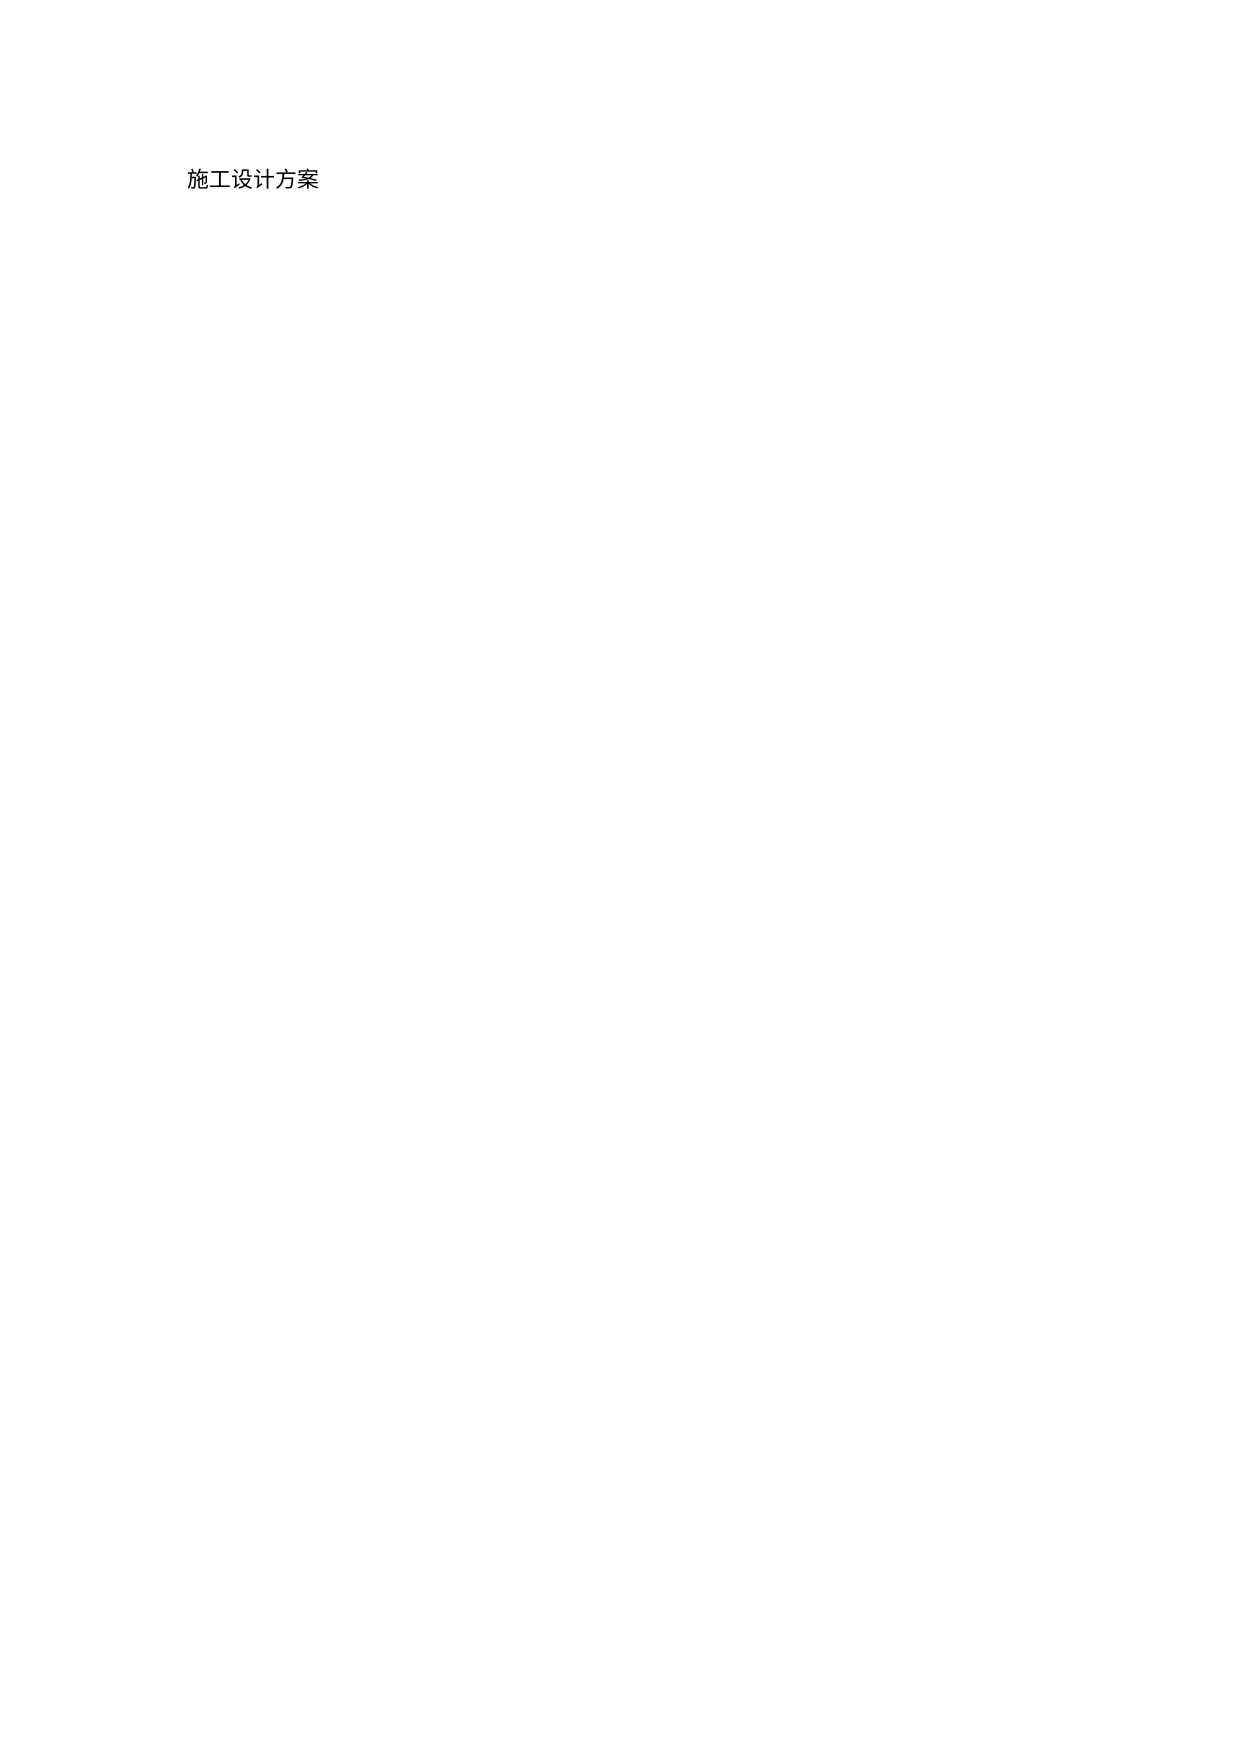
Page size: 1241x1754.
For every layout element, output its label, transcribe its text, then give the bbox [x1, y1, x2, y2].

text 施工设计方案 [187, 162, 1053, 194]
